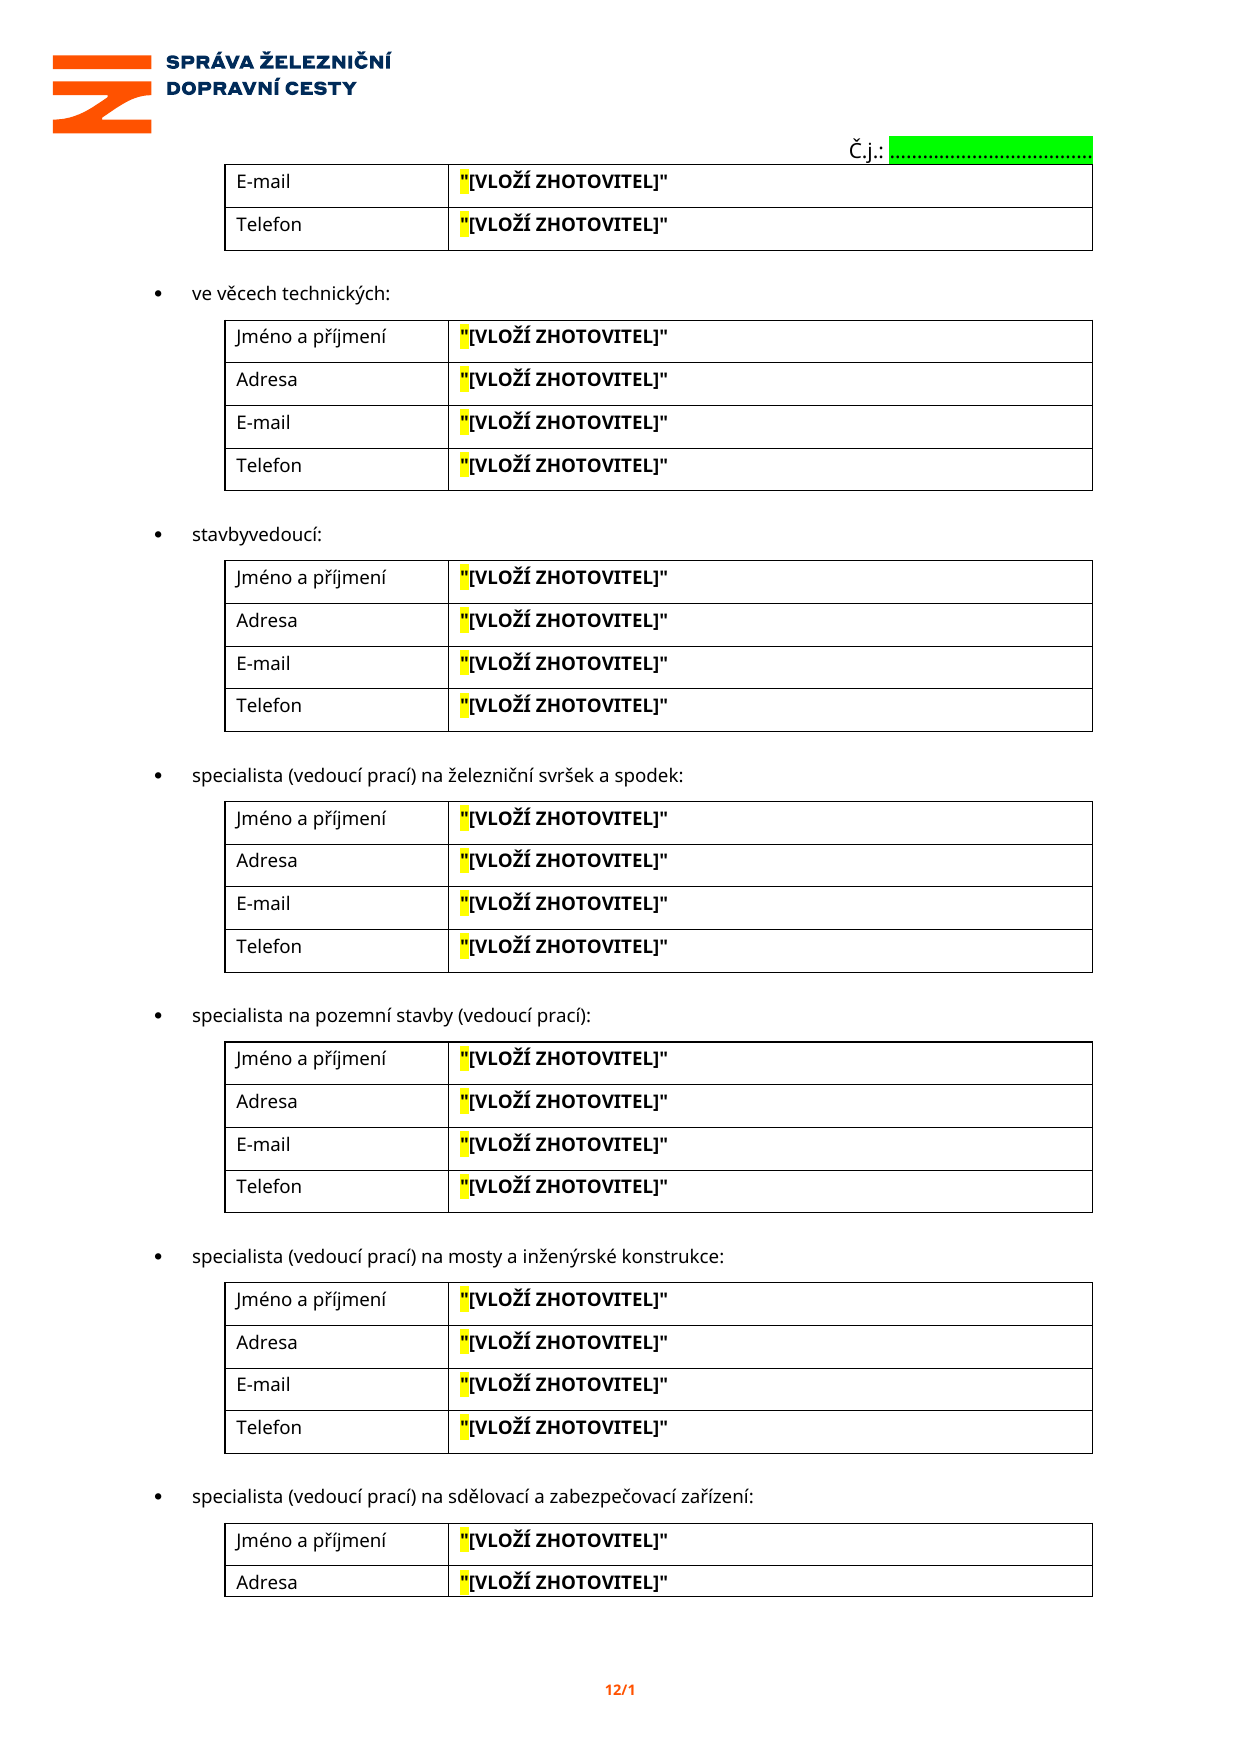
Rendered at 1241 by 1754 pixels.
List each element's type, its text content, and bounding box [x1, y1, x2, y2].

table_header Jméno a příjmení [226, 561, 448, 603]
table_header Jméno a příjmení [226, 1043, 448, 1084]
table_cell Telefon [226, 208, 448, 250]
table_cell [449, 1411, 1092, 1453]
table_cell [449, 363, 1092, 405]
table_cell Telefon [226, 689, 448, 731]
table_cell E-mail [226, 647, 448, 688]
table_cell [449, 1369, 1092, 1410]
table_cell Adresa [226, 1326, 448, 1367]
table_cell Adresa [226, 1085, 448, 1127]
list ve věcech technických: [155, 276, 1093, 307]
table_header [449, 561, 1092, 603]
table_cell Telefon [226, 930, 448, 972]
table_header [449, 802, 1092, 843]
table_cell [449, 449, 1092, 490]
table_cell Telefon [226, 449, 448, 490]
table_cell [449, 930, 1092, 972]
table_cell [449, 1171, 1092, 1212]
table_cell [449, 165, 1092, 207]
table_cell [449, 845, 1092, 886]
list specialista (vedoucí prací) na sdělovací a zabezpečovací zařízení: [155, 1479, 1093, 1510]
list specialista na pozemní stavby (vedoucí prací): [155, 998, 1093, 1029]
list specialista (vedoucí prací) na mosty a inženýrské konstrukce: [155, 1238, 1093, 1269]
table_header [449, 1043, 1092, 1084]
table_header Jméno a příjmení [226, 1283, 448, 1325]
list specialista (vedoucí prací) na železniční svršek a spodek: [155, 757, 1093, 788]
list stavbyvedoucí: [155, 516, 1093, 548]
table_header [449, 321, 1092, 362]
table_cell E-mail [226, 165, 448, 207]
table_cell E-mail [226, 1128, 448, 1169]
table_cell Telefon [226, 1171, 448, 1212]
table_cell Adresa [226, 604, 448, 646]
table_cell Adresa [226, 1566, 448, 1596]
table_header Jméno a příjmení [226, 321, 448, 362]
table_cell Telefon [226, 1411, 448, 1453]
table_cell Adresa [226, 845, 448, 886]
table_cell [449, 647, 1092, 688]
table_cell [449, 1085, 1092, 1127]
table_cell [449, 887, 1092, 929]
table_header Jméno a příjmení [226, 1524, 448, 1565]
table_cell [449, 1128, 1092, 1169]
table_cell [449, 1326, 1092, 1367]
table_cell [449, 208, 1092, 250]
table_cell [449, 406, 1092, 448]
table_cell E-mail [226, 1369, 448, 1410]
table_cell [449, 1566, 1092, 1596]
table_cell [449, 604, 1092, 646]
table_header [449, 1283, 1092, 1325]
table_cell E-mail [226, 887, 448, 929]
table_cell E-mail [226, 406, 448, 448]
table_cell [449, 689, 1092, 731]
table_header [449, 1524, 1092, 1565]
table_header Jméno a příjmení [226, 802, 448, 843]
table_cell Adresa [226, 363, 448, 405]
